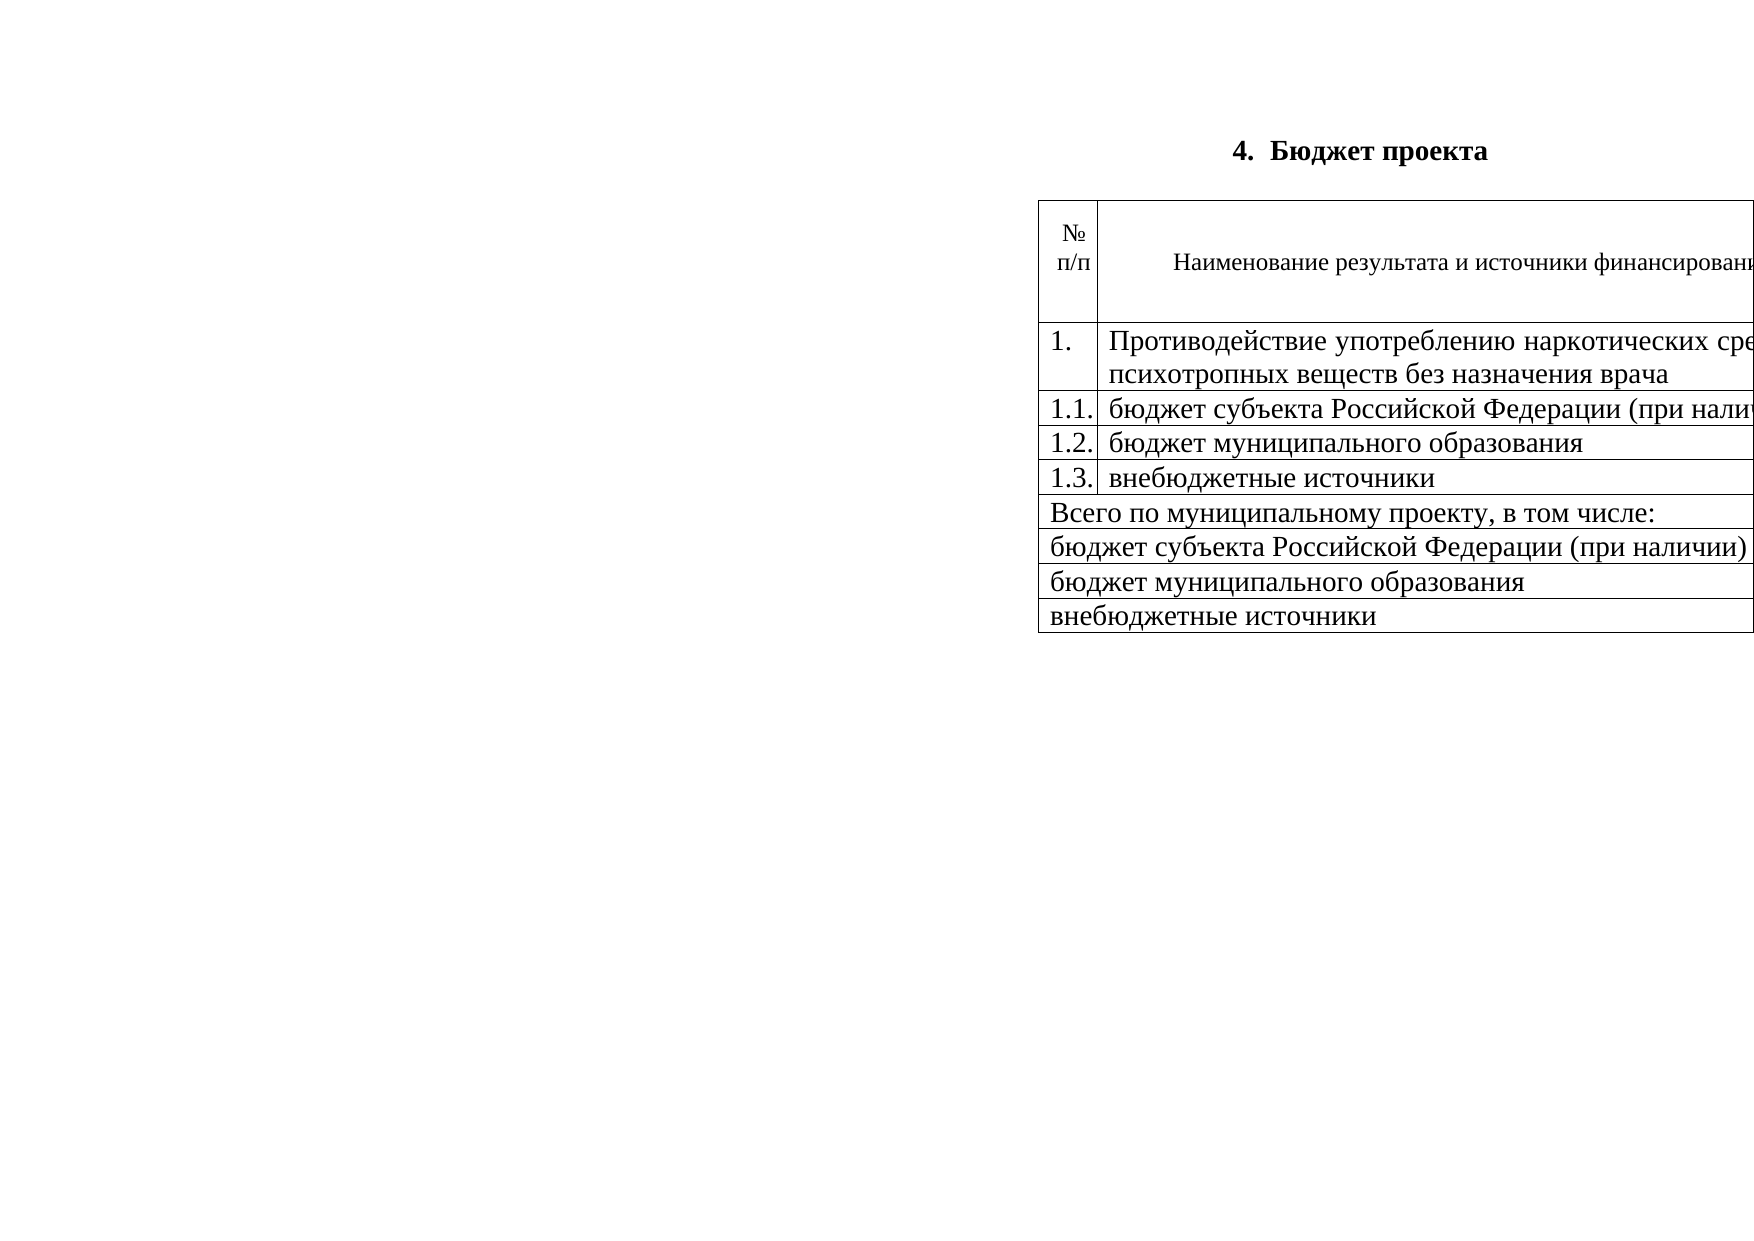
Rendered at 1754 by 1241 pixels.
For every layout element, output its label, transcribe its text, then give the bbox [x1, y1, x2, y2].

table_cell бюджет субъекта Российской Федерации (при наличии) [1098, 391, 1753, 424]
table_cell Противодействие употреблению наркотических средств и психотропных веществ без назначения врача [1098, 323, 1753, 390]
table_cell бюджет субъекта Российской Федерации (при наличии) [1039, 529, 1753, 563]
table_cell внебюджетные источники [1098, 460, 1753, 494]
table_cell 1. [1039, 323, 1097, 390]
table_header Наименование результата и источники финансирования [1098, 201, 1753, 322]
table_cell бюджет муниципального образования [1039, 564, 1753, 597]
table_header № п/п [1039, 201, 1097, 322]
list Бюджет проекта [1087, 133, 1633, 166]
table_cell Всего по муниципальному проекту, в том числе: [1039, 495, 1753, 528]
table_cell бюджет муниципального образования [1098, 426, 1753, 459]
table_cell 1.1. [1039, 391, 1097, 424]
table_cell 1.2. [1039, 426, 1097, 459]
table_cell 1.3. [1039, 460, 1097, 494]
table_cell внебюджетные источники [1039, 599, 1753, 632]
